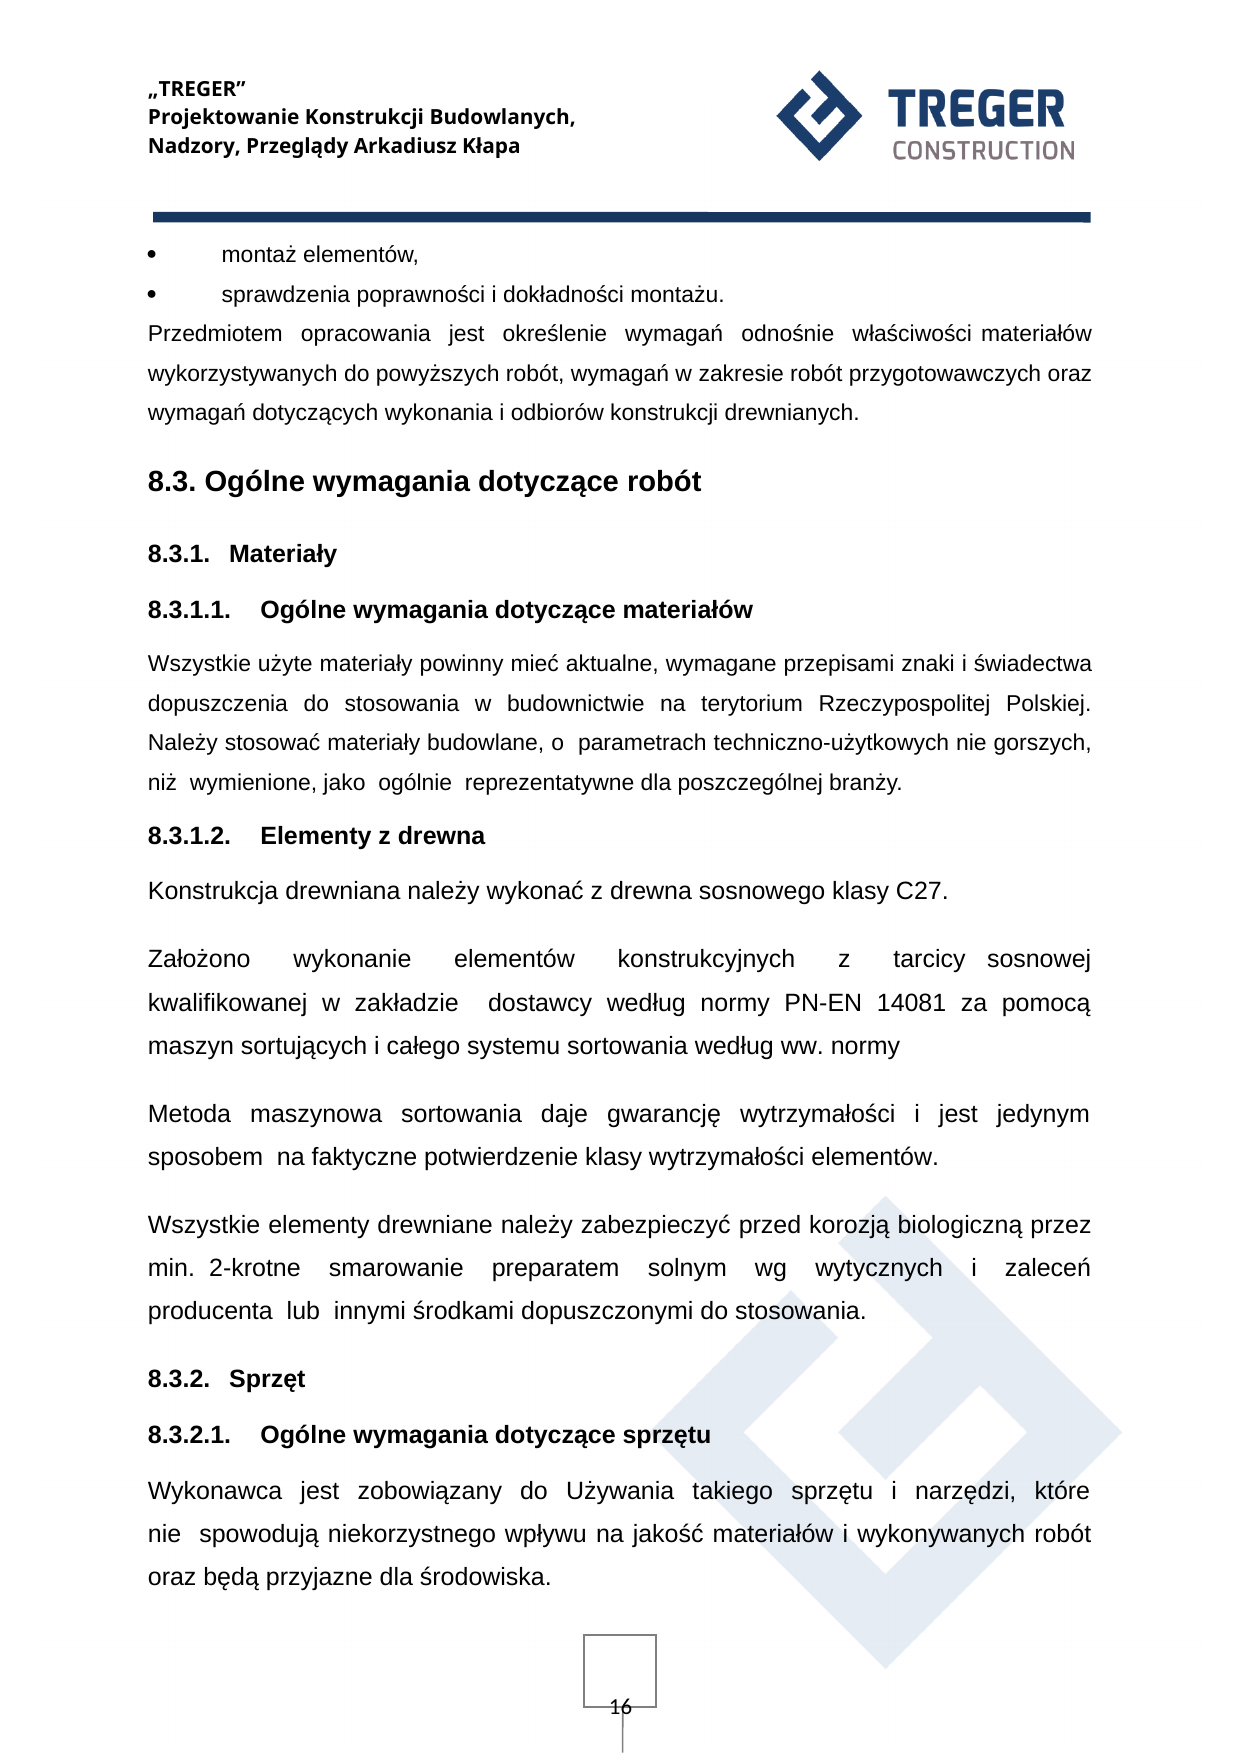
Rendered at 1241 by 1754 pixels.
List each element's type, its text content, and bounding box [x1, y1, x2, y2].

text Przedmiotem opracowania jest określenie wymagań odnośnie właściwości materiałów wykorzystywanych do powyższych robót, wymagań w zakresie robót przygotowawczych oraz wymagań dotyczących wykonania i odbiorów konstrukcji drewnianych. [148, 320, 1093, 426]
text Założono wykonanie elementów konstrukcyjnych z tarcicy sosnowej kwalifikowanej w zakładzie dostawcy według normy PN-EN 14081 za pomocą maszyn sortujących i całego systemu sortowania według ww. normy [148, 944, 1093, 1059]
text Wszystkie elementy drewniane należy zabezpieczyć przed korozją biologiczną przez min. 2-krotne smarowanie preparatem solnym wg wytycznych i zaleceń producenta lub innymi środkami dopuszczonymi do stosowania. [148, 1210, 1093, 1325]
list montaż elementów, [148, 241, 1093, 268]
subtitle Materiały [148, 539, 1093, 568]
list sprawdzenia poprawności i dokładności montażu. [148, 281, 1093, 307]
picture [585, 1636, 655, 1706]
list Ogólne wymagania dotyczące sprzętu [148, 1420, 1093, 1449]
text Wszystkie użyte materiały powinny mieć aktualne, wymagane przepisami znaki i świadectwa dopuszczenia do stosowania w budownictwie na terytorium Rzeczypospolitej Polskiej. Należy stosować materiały budowlane, o parametrach techniczno-użytkowych nie gorszych, niż wymienione, jako ogólnie reprezentatywne dla poszczególnej branży. [148, 650, 1093, 795]
text Wykonawca jest zobowiązany do Używania takiego sprzętu i narzędzi, które nie spowodują niekorzystnego wpływu na jakość materiałów i wykonywanych robót oraz będą przyjazne dla środowiska. [148, 1476, 1093, 1591]
list Ogólne wymagania dotyczące materiałów [148, 594, 1093, 623]
picture [38, 70, 1202, 1747]
text Konstrukcja drewniana należy wykonać z drewna sosnowego klasy C27. [148, 876, 1093, 905]
subtitle 8.3. Ogólne wymagania dotyczące robót [148, 464, 1093, 497]
text Metoda maszynowa sortowania daje gwarancję wytrzymałości i jest jedynym sposobem na faktyczne potwierdzenie klasy wytrzymałości elementów. [148, 1099, 1093, 1171]
subtitle Sprzęt [148, 1364, 1093, 1393]
list Elementy z drewna [148, 821, 1093, 849]
